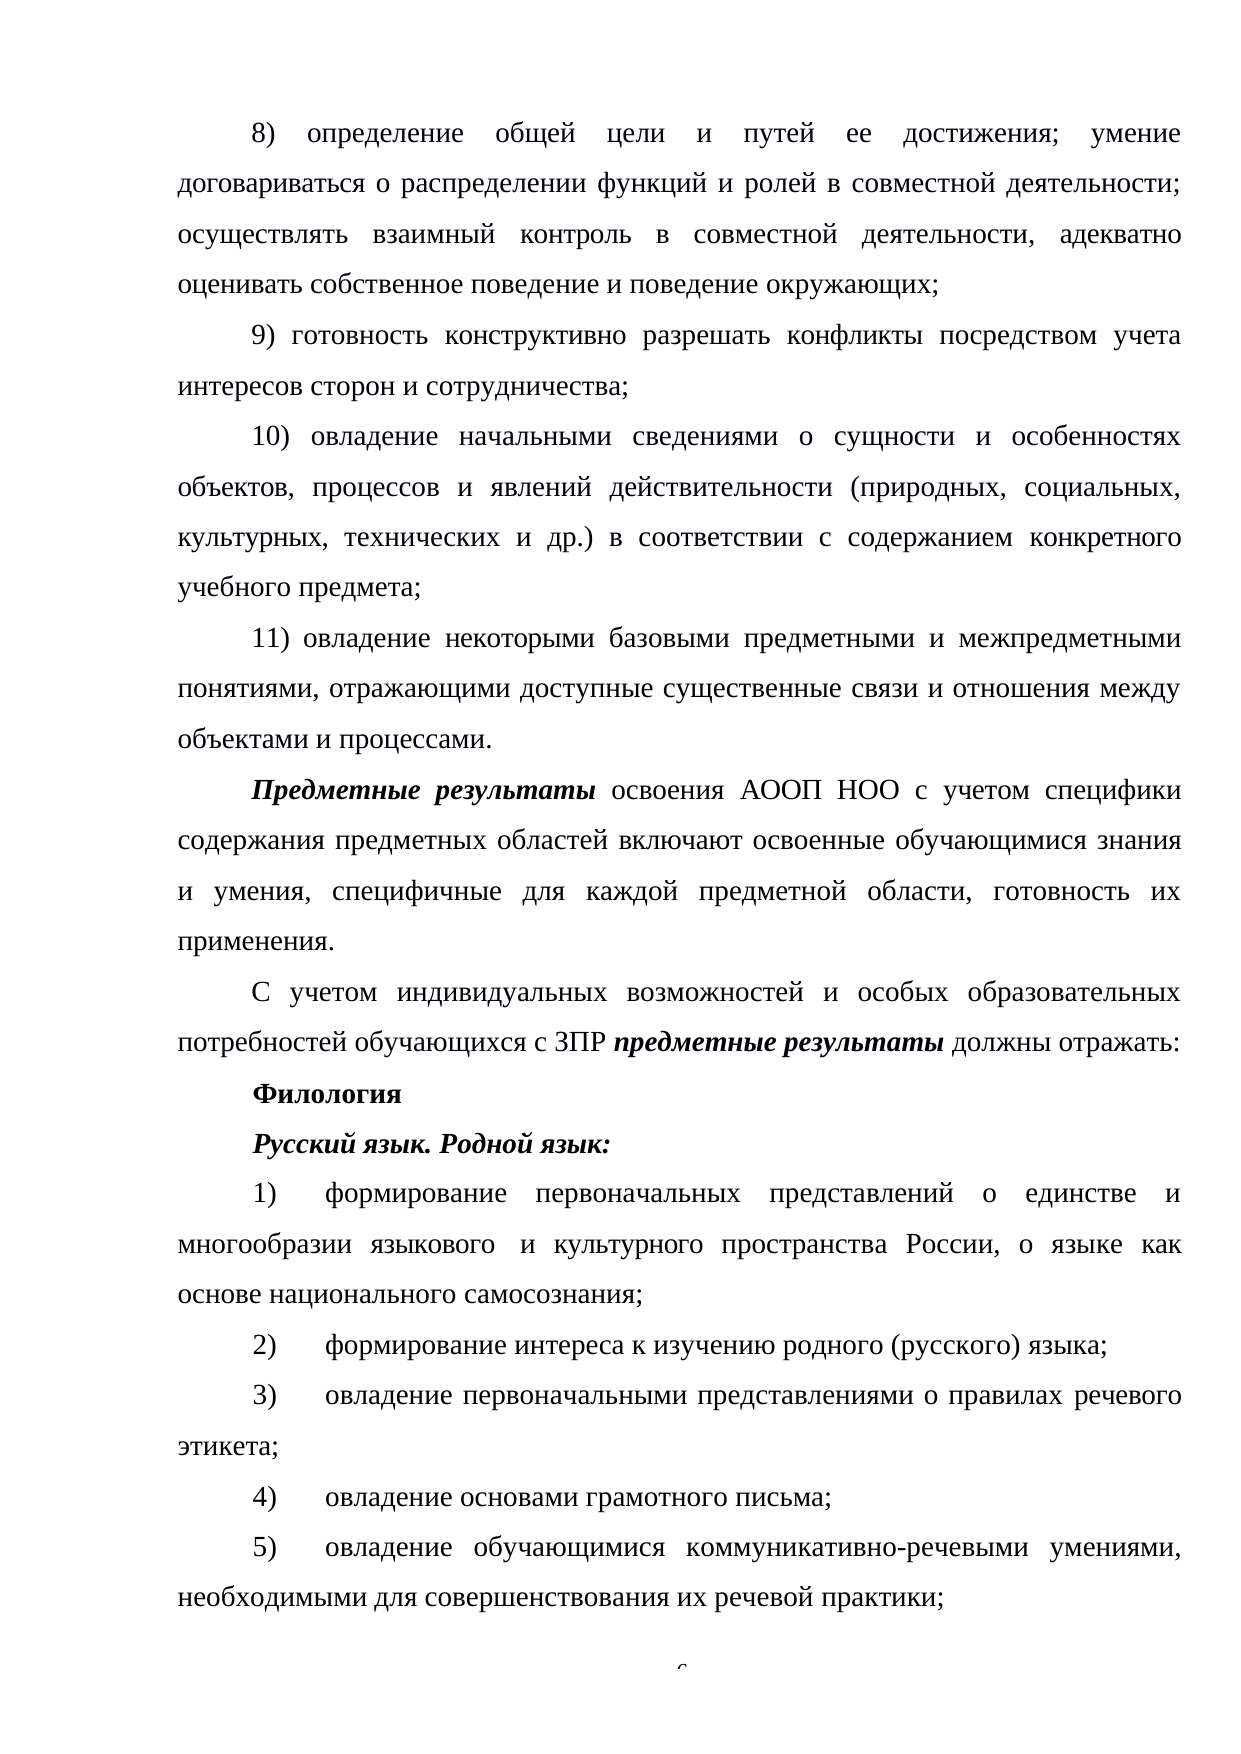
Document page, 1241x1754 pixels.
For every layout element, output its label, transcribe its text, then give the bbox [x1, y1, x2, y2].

list овладение некоторыми базовыми предметными и межпредметными понятиями, отражающими доступные существенные связи и отношения между объектами и процессами. [177, 620, 1182, 754]
list определение общей цели и путей ее достижения; умение договариваться о распределении функций и ролей в совместной деятельности; осуществлять взаимный контроль в совместной деятельности, адекватно оценивать собственное поведение и поведение окружающих; [177, 115, 1182, 300]
list овладение основами грамотного письма; [252, 1479, 1192, 1512]
list овладение первоначальными представлениями о правилах речевого этикета; [177, 1377, 1182, 1461]
subtitle Филология [252, 1076, 1192, 1109]
list формирование интереса к изучению родного (русского) языка; [252, 1327, 1192, 1361]
list овладение обучающимися коммуникативно-речевыми умениями, необходимыми для совершенствования их речевой практики; [177, 1529, 1182, 1613]
text С учетом индивидуальных возможностей и особых образовательных потребностей обучающихся с ЗПР предметные результаты должны отражать: [177, 974, 1182, 1058]
text Предметные результаты освоения АООП НОО с учетом специфики содержания предметных областей включают освоенные обучающимися знания и умения, специфичные для каждой предметной области, готовность их применения. [177, 772, 1182, 956]
subtitle Русский язык. Родной язык: [252, 1126, 1192, 1160]
list формирование первоначальных представлений о единстве и многообразии языкового и культурного пространства России, о языке как основе национального самосознания; [177, 1176, 1182, 1310]
list готовность конструктивно разрешать конфликты посредством учета интересов сторон и сотрудничества; [177, 317, 1181, 401]
list овладение начальными сведениями о сущности и особенностях объектов, процессов и явлений действительности (природных, социальных, культурных, технических и др.) в соответствии с содержанием конкретного учебного предмета; [177, 418, 1182, 603]
